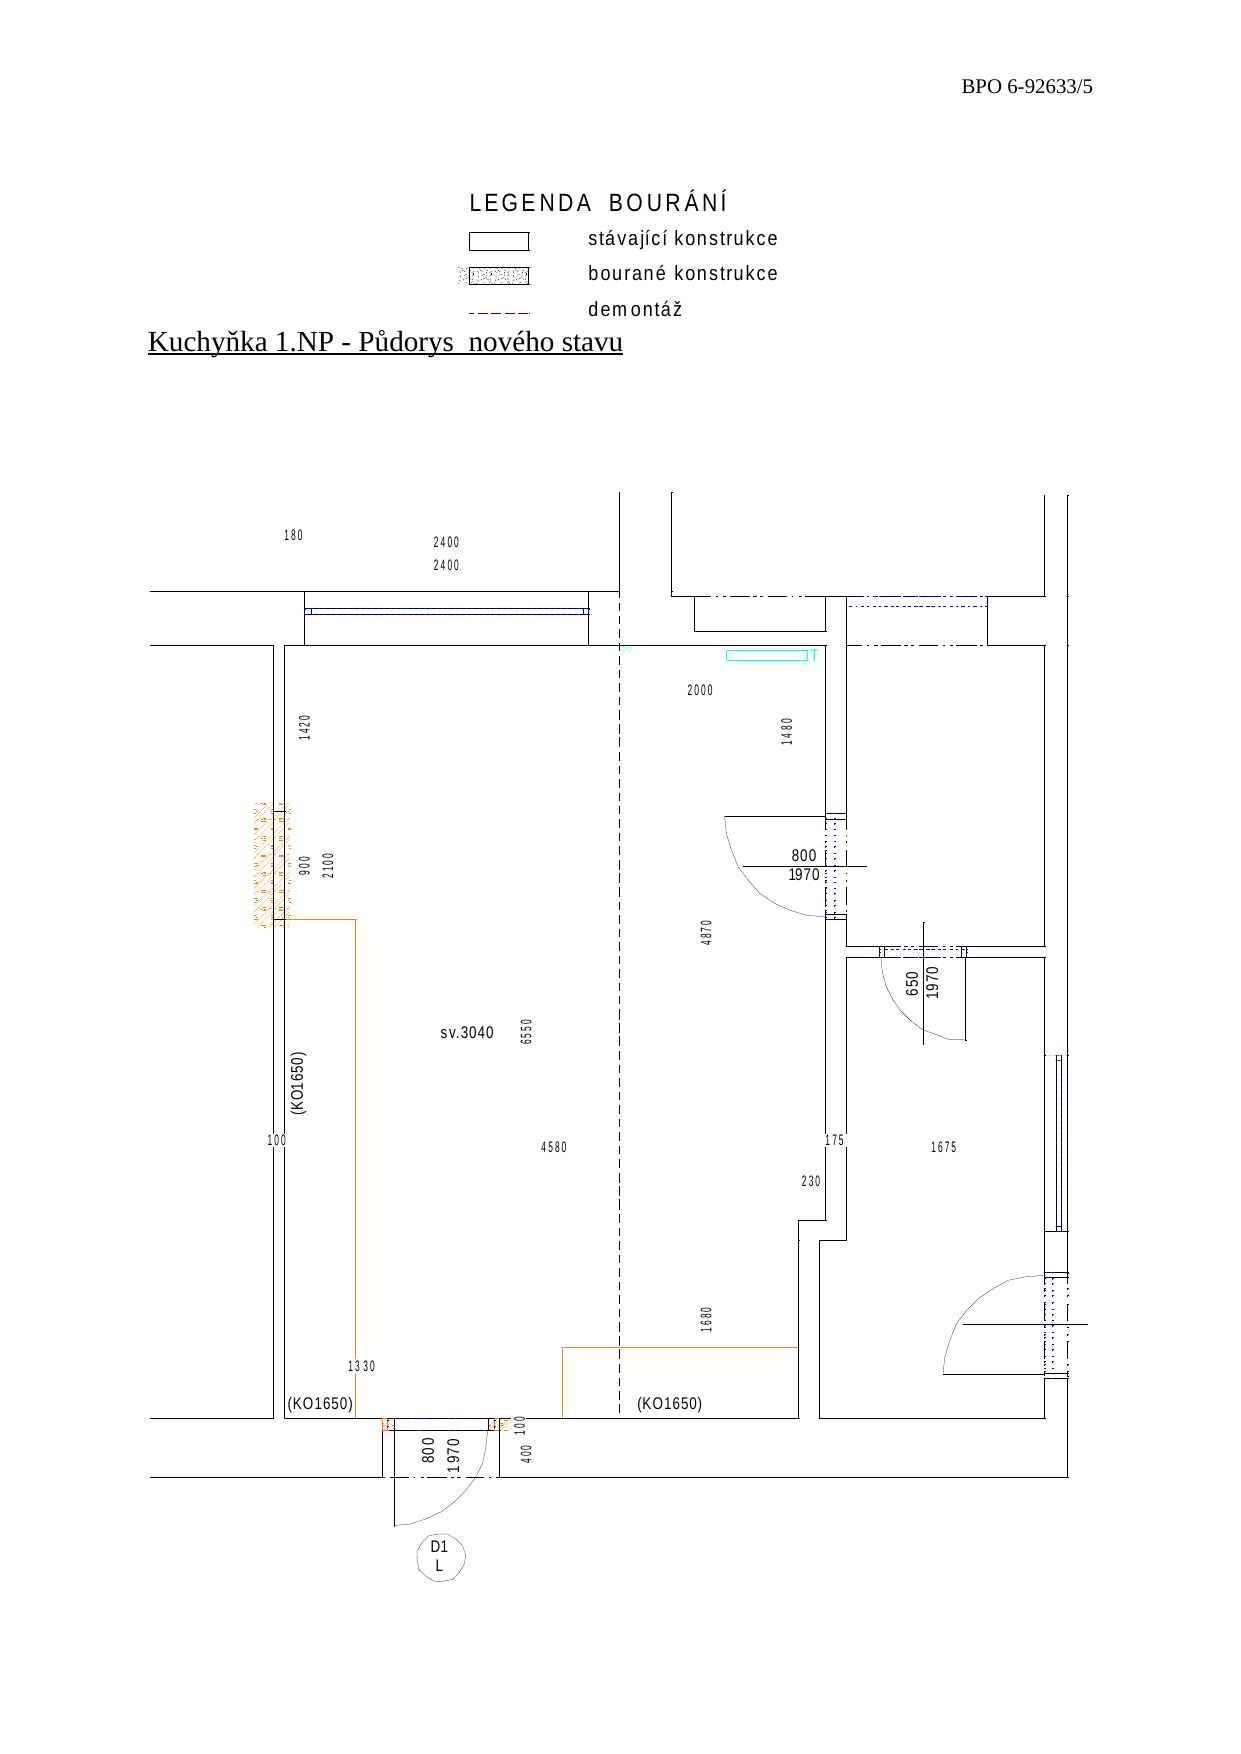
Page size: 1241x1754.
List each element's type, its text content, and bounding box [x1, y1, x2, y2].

text Kuchyňka 1.NP - Půdorys nového stavu [148, 324, 1093, 357]
